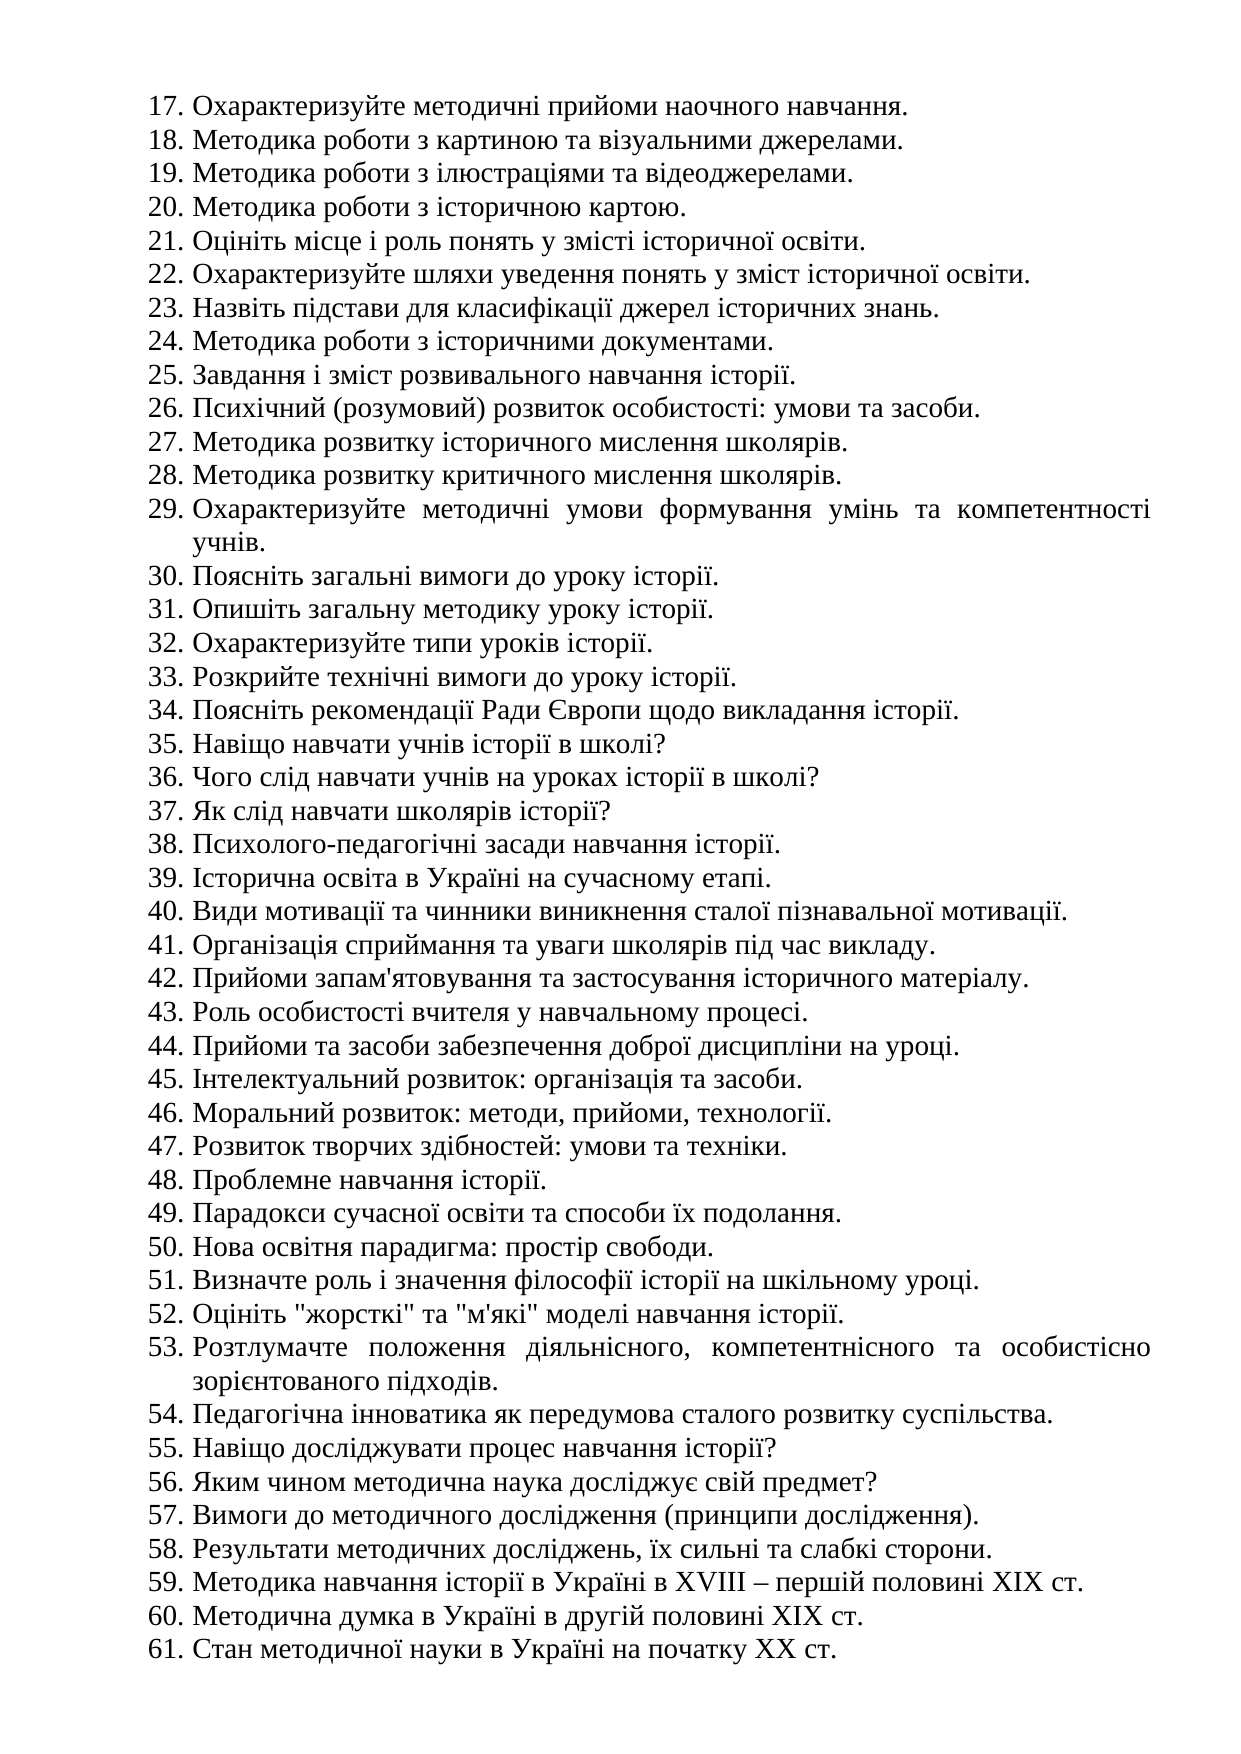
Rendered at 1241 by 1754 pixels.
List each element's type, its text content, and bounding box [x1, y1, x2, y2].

list Охарактеризуйте типи уроків історії. [148, 625, 1152, 659]
list Як слід навчати школярів історії? [148, 793, 1152, 826]
list Методика роботи з історичною картою. [148, 189, 1152, 223]
list Моральний розвиток: методи, прийоми, технології. [148, 1095, 1152, 1128]
list Види мотивації та чинники виникнення сталої пізнавальної мотивації. [148, 893, 1152, 927]
list Яким чином методична наука досліджує свій предмет? [148, 1464, 1152, 1497]
list Навіщо навчати учнів історії в школі? [148, 726, 1152, 759]
list Результати методичних досліджень, їх сильні та слабкі сторони. [148, 1531, 1152, 1564]
list Охарактеризуйте методичні умови формування умінь та компетентності учнів. [148, 491, 1152, 558]
list Методика розвитку критичного мислення школярів. [148, 457, 1152, 491]
list Розтлумачте положення діяльнісного, компетентнісного та особистісно зорієнтованого підходів. [148, 1329, 1152, 1397]
list Навіщо досліджувати процес навчання історії? [148, 1430, 1152, 1464]
list Розвиток творчих здібностей: умови та техніки. [148, 1128, 1152, 1162]
list Поясніть загальні вимоги до уроку історії. [148, 558, 1152, 592]
list Психічний (розумовий) розвиток особистості: умови та засоби. [148, 390, 1152, 424]
list Проблемне навчання історії. [148, 1162, 1152, 1195]
list Методика роботи з картиною та візуальними джерелами. [148, 122, 1152, 156]
list Інтелектуальний розвиток: організація та засоби. [148, 1061, 1152, 1095]
list Чого слід навчати учнів на уроках історії в школі? [148, 759, 1152, 793]
list Завдання і зміст розвивального навчання історії. [148, 357, 1152, 390]
list Вимоги до методичного дослідження (принципи дослідження). [148, 1497, 1152, 1531]
list Назвіть підстави для класифікації джерел історичних знань. [148, 290, 1152, 323]
list Прийоми та засоби забезпечення доброї дисципліни на уроці. [148, 1028, 1152, 1061]
list Прийоми запам'ятовування та застосування історичного матеріалу. [148, 961, 1152, 994]
list Роль особистості вчителя у навчальному процесі. [148, 994, 1152, 1028]
list Організація сприймання та уваги школярів під час викладу. [148, 927, 1152, 961]
list Стан методичної науки в Україні на початку ХХ ст. [148, 1631, 1152, 1665]
list Нова освітня парадигма: простір свободи. [148, 1229, 1152, 1262]
list Педагогічна інноватика як передумова сталого розвитку суспільства. [148, 1397, 1152, 1430]
list Розкрийте технічні вимоги до уроку історії. [148, 659, 1152, 692]
list Методична думка в Україні в другій половині ХІХ ст. [148, 1598, 1152, 1631]
list Охарактеризуйте шляхи уведення понять у зміст історичної освіти. [148, 256, 1152, 290]
list Методика роботи з історичними документами. [148, 323, 1152, 357]
list Оцініть місце і роль понять у змісті історичної освіти. [148, 223, 1152, 256]
list Оцініть "жорсткі" та "м'які" моделі навчання історії. [148, 1296, 1152, 1329]
list Парадокси сучасної освіти та способи їх подолання. [148, 1195, 1152, 1229]
list Визначте роль і значення філософії історії на шкільному уроці. [148, 1262, 1152, 1296]
list Охарактеризуйте методичні прийоми наочного навчання. [148, 88, 1152, 122]
list Опишіть загальну методику уроку історії. [148, 592, 1152, 625]
list Психолого-педагогічні засади навчання історії. [148, 826, 1152, 860]
list Методика роботи з ілюстраціями та відеоджерелами. [148, 156, 1152, 189]
list Методика розвитку історичного мислення школярів. [148, 424, 1152, 457]
list Поясніть рекомендації Ради Європи щодо викладання історії. [148, 692, 1152, 726]
list Методика навчання історії в Україні в ХVIII – першій половині XIX ст. [148, 1564, 1152, 1598]
list Історична освіта в Україні на сучасному етапі. [148, 860, 1152, 893]
